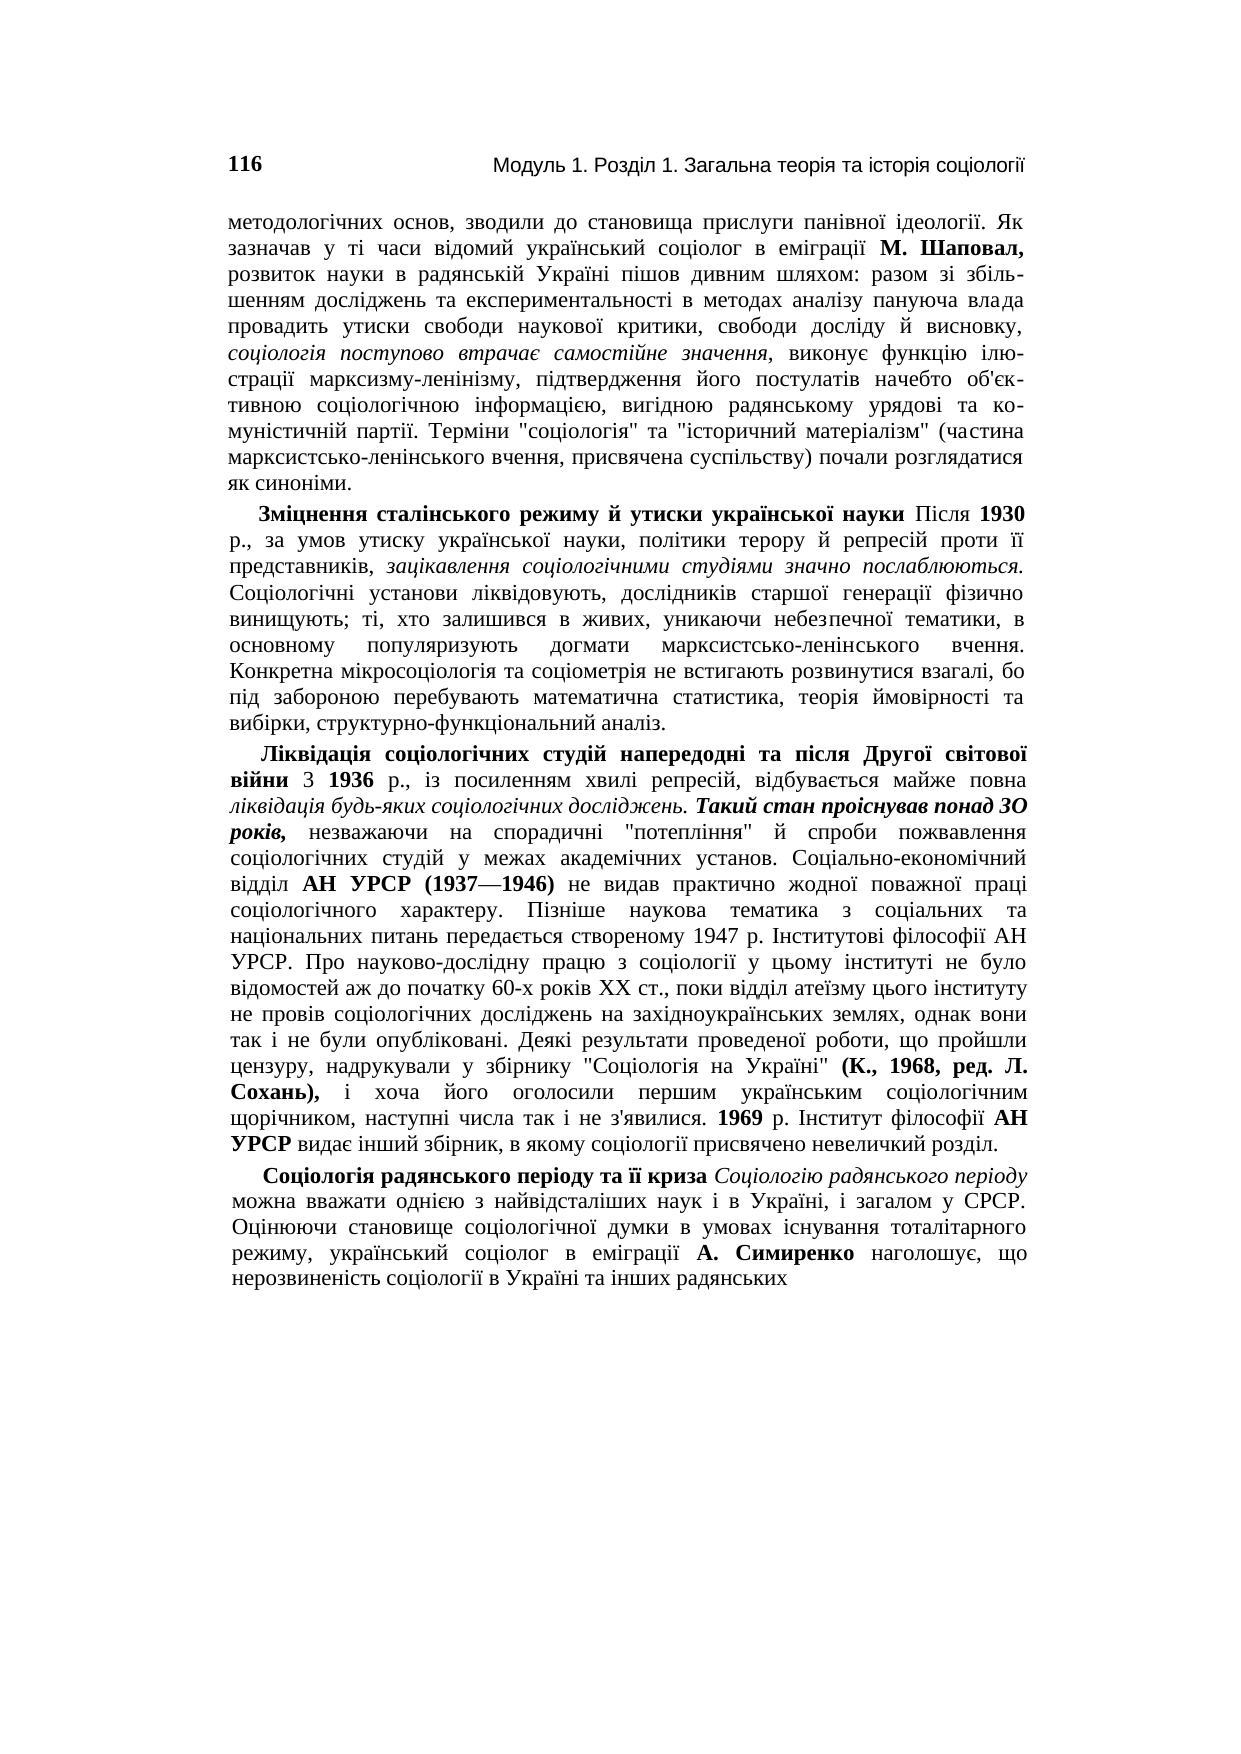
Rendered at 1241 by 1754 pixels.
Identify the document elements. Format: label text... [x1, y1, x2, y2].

text Модуль 1. Розділ 1. Загальна теорія та історія соціології [493, 152, 1028, 176]
text методологічних основ, зводили до становища прислуги панівної ідеології. Як зазначав у ті часи відомий український соціолог в еміграції М. Шаповал, розвиток науки в радянській Україні пішов дивним шляхом: разом зі збільшенням досліджень та експериментальності в методах аналізу пануюча влада провадить утиски свободи наукової критики, свободи досліду й висновку, соціологія поступово втрачає самостійне значення, виконує функцію ілюстрації марксизму-ленінізму, підтвердження його постулатів начебто об'єктивною соціологічною інформацією, вигідною радянському урядові та комуністичній партії. Терміни "соціологія" та "історичний матеріалізм" (частина марксистсько-ленінського вчення, присвячена суспільству) почали розглядатися як синоніми. [228, 209, 1024, 495]
text Ліквідація соціологічних студій напередодні та після Другої світової війни 3 1936 р., із посиленням хвилі репресій, відбувається майже повна ліквідація будь-яких соціологічних досліджень. Такий стан проіснував понад ЗО років, незважаючи на спорадичні "потепління" й спроби пожвавлення соціологічних студій у межах академічних установ. Соціально-економічний відділ АН УРСР (1937—1946) не видав практично жодної поважної праці соціологічного характеру. Пізніше наукова тематика з соціальних та національних питань передається створеному 1947 р. Інститутові філософії АН УРСР. Про науково-дослідну працю з соціології у цьому інституті не було відомостей аж до початку 60-х років XX ст., поки відділ атеїзму цього інституту не провів соціологічних досліджень на західноукраїнських землях, однак вони так і не були опубліковані. Деякі результати проведеної роботи, що пройшли цензуру, надрукували у збірнику "Соціологія на Україні" (К., 1968, ред. Л. Сохань), і хоча його оголосили першим українським соціологічним щорічником, наступні числа так і не з'явилися. 1969 р. Інститут філософії АН УРСР видає інший збірник, в якому соціології присвячено невеличкий розділ. [230, 740, 1028, 1157]
text Зміцнення сталінського режиму й утиски української науки Після 1930 р., за умов утиску української науки, політики терору й репресій проти її представників, зацікавлення соціологічними студіями значно послаблюються. Соціологічні установи ліквідовують, дослідників старшої генерації фізично винищують; ті, хто залишився в живих, уникаючи небезпечної тематики, в основному популяризують догмати марксистсько-ленінського вчення. Конкретна мікросоціологія та соціометрія не встигають розвинутися взагалі, бо під забороною перебувають математична статистика, теорія ймовірності та вибірки, структурно-функціональний аналіз. [229, 501, 1025, 735]
text 116 [228, 150, 303, 176]
text Соціологія радянського періоду та її криза Соціологію радянського періоду можна вважати однією з найвідсталіших наук і в Україні, і загалом у СРСР. Оцінюючи становище соціологічної думки в умовах існування тоталітарного режиму, український соціолог в еміграції А. Симиренко наголошує, що нерозвиненість соціології в Україні та інших радянських [232, 1163, 1027, 1291]
